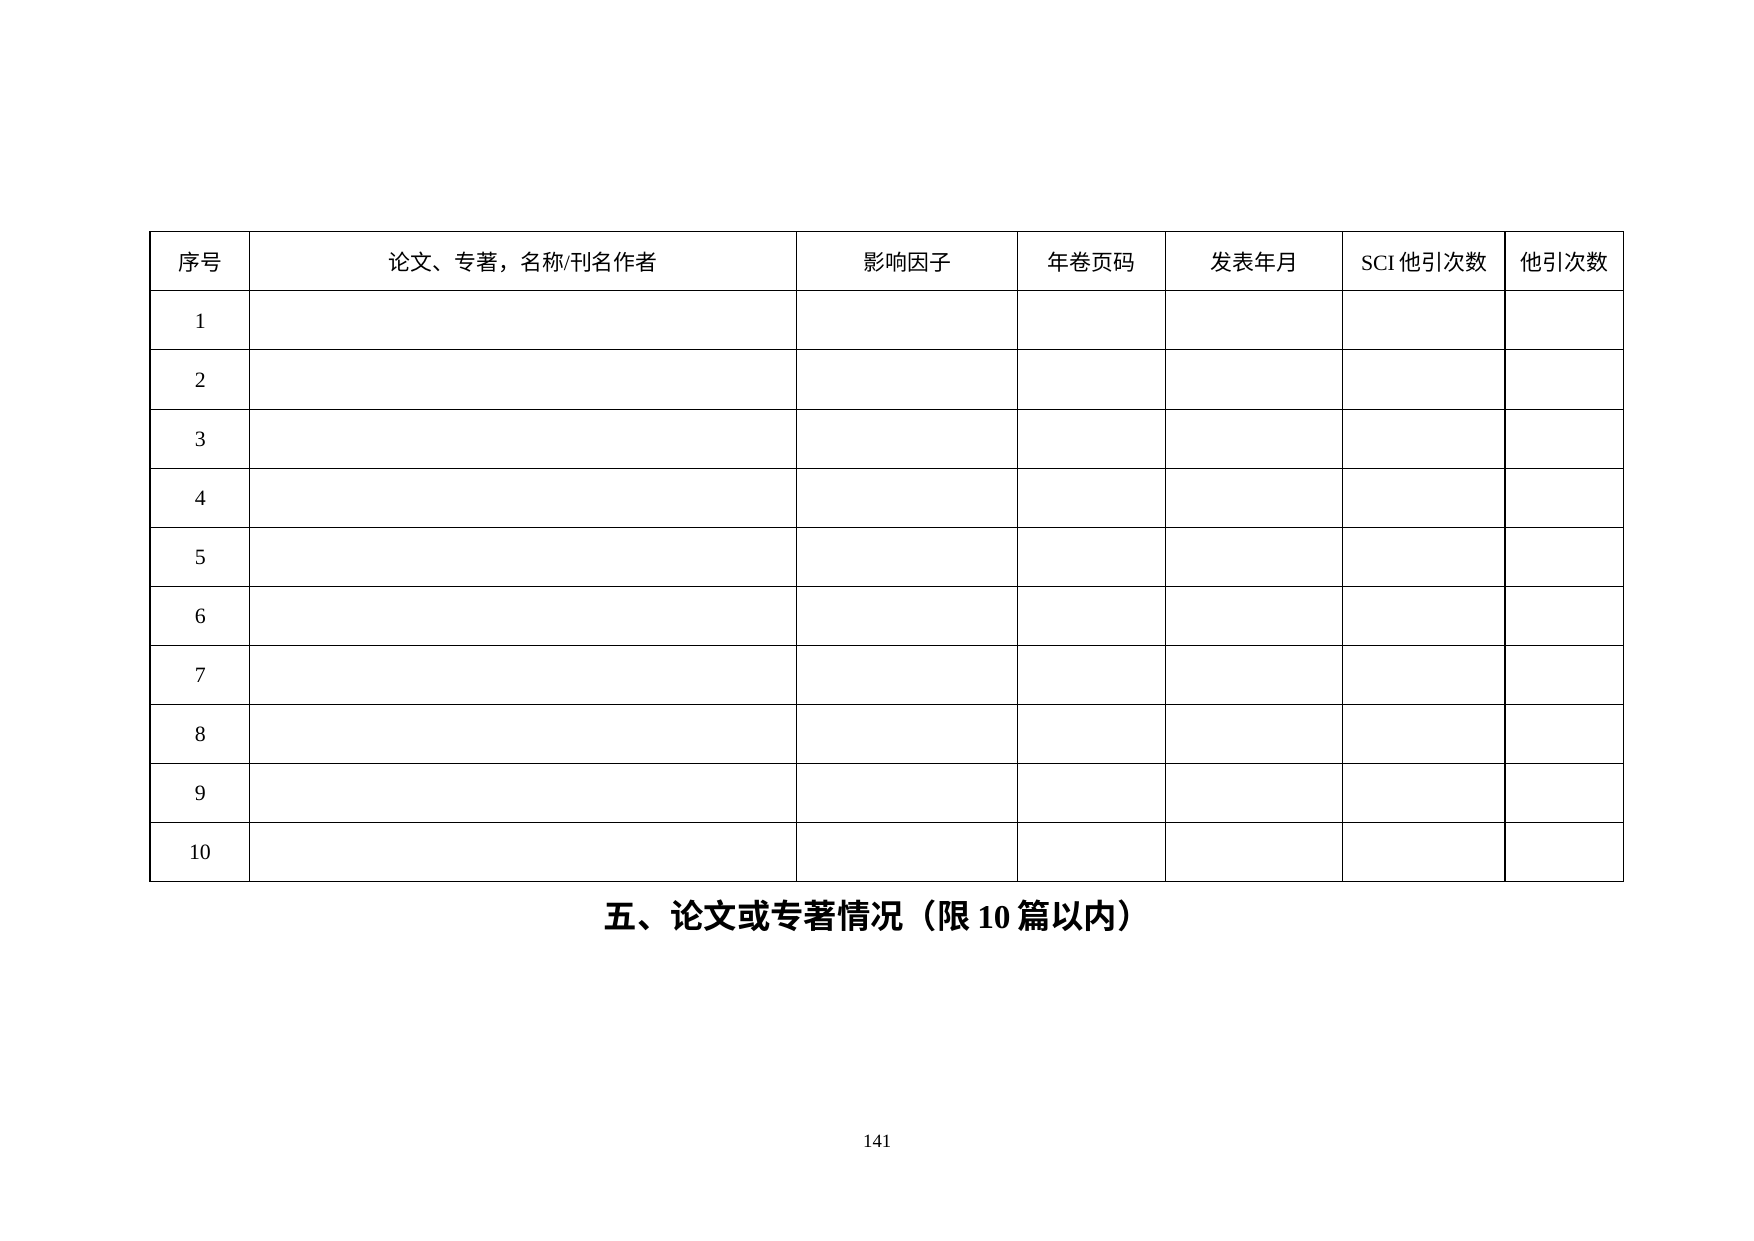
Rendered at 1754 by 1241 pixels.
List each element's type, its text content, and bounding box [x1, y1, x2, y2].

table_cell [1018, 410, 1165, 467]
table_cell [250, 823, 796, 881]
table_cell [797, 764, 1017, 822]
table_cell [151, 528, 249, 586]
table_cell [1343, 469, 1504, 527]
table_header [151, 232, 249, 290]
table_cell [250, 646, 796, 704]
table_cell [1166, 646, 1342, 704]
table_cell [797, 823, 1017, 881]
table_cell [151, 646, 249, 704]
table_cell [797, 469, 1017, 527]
subtitle 五、论文或专著情况（限10篇以内） [150, 882, 1604, 947]
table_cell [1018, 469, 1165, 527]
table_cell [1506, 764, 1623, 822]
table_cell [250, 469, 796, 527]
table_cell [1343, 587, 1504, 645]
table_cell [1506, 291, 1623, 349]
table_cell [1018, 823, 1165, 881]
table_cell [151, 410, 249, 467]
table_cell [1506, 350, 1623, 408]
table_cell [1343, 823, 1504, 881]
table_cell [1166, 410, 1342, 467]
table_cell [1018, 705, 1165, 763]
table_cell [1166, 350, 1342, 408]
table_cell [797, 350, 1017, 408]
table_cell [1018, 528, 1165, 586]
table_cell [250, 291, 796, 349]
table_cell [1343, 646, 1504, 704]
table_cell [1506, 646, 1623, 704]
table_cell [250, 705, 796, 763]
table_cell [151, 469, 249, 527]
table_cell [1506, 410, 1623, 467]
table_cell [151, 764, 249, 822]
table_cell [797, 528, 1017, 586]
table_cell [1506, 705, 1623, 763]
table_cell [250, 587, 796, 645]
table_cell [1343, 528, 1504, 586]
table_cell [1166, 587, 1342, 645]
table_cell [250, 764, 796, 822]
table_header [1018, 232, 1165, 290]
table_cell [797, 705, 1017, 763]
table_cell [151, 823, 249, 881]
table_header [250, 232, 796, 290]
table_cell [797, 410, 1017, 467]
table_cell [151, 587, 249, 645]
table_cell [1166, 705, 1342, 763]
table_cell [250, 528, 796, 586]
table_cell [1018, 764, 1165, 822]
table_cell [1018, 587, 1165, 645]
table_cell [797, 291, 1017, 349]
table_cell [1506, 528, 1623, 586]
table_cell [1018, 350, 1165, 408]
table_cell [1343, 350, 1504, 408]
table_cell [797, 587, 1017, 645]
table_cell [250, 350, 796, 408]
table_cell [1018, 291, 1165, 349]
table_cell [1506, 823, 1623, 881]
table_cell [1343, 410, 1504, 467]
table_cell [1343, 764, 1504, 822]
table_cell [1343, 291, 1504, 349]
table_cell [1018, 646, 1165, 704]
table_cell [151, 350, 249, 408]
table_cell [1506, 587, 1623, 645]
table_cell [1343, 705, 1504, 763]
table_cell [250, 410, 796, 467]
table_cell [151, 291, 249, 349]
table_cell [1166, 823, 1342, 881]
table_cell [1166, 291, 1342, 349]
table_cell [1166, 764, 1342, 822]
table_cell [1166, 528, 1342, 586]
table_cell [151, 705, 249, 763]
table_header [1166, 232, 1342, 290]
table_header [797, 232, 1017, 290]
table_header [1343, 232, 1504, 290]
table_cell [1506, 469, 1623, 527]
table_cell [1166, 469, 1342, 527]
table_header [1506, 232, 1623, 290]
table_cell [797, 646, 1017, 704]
